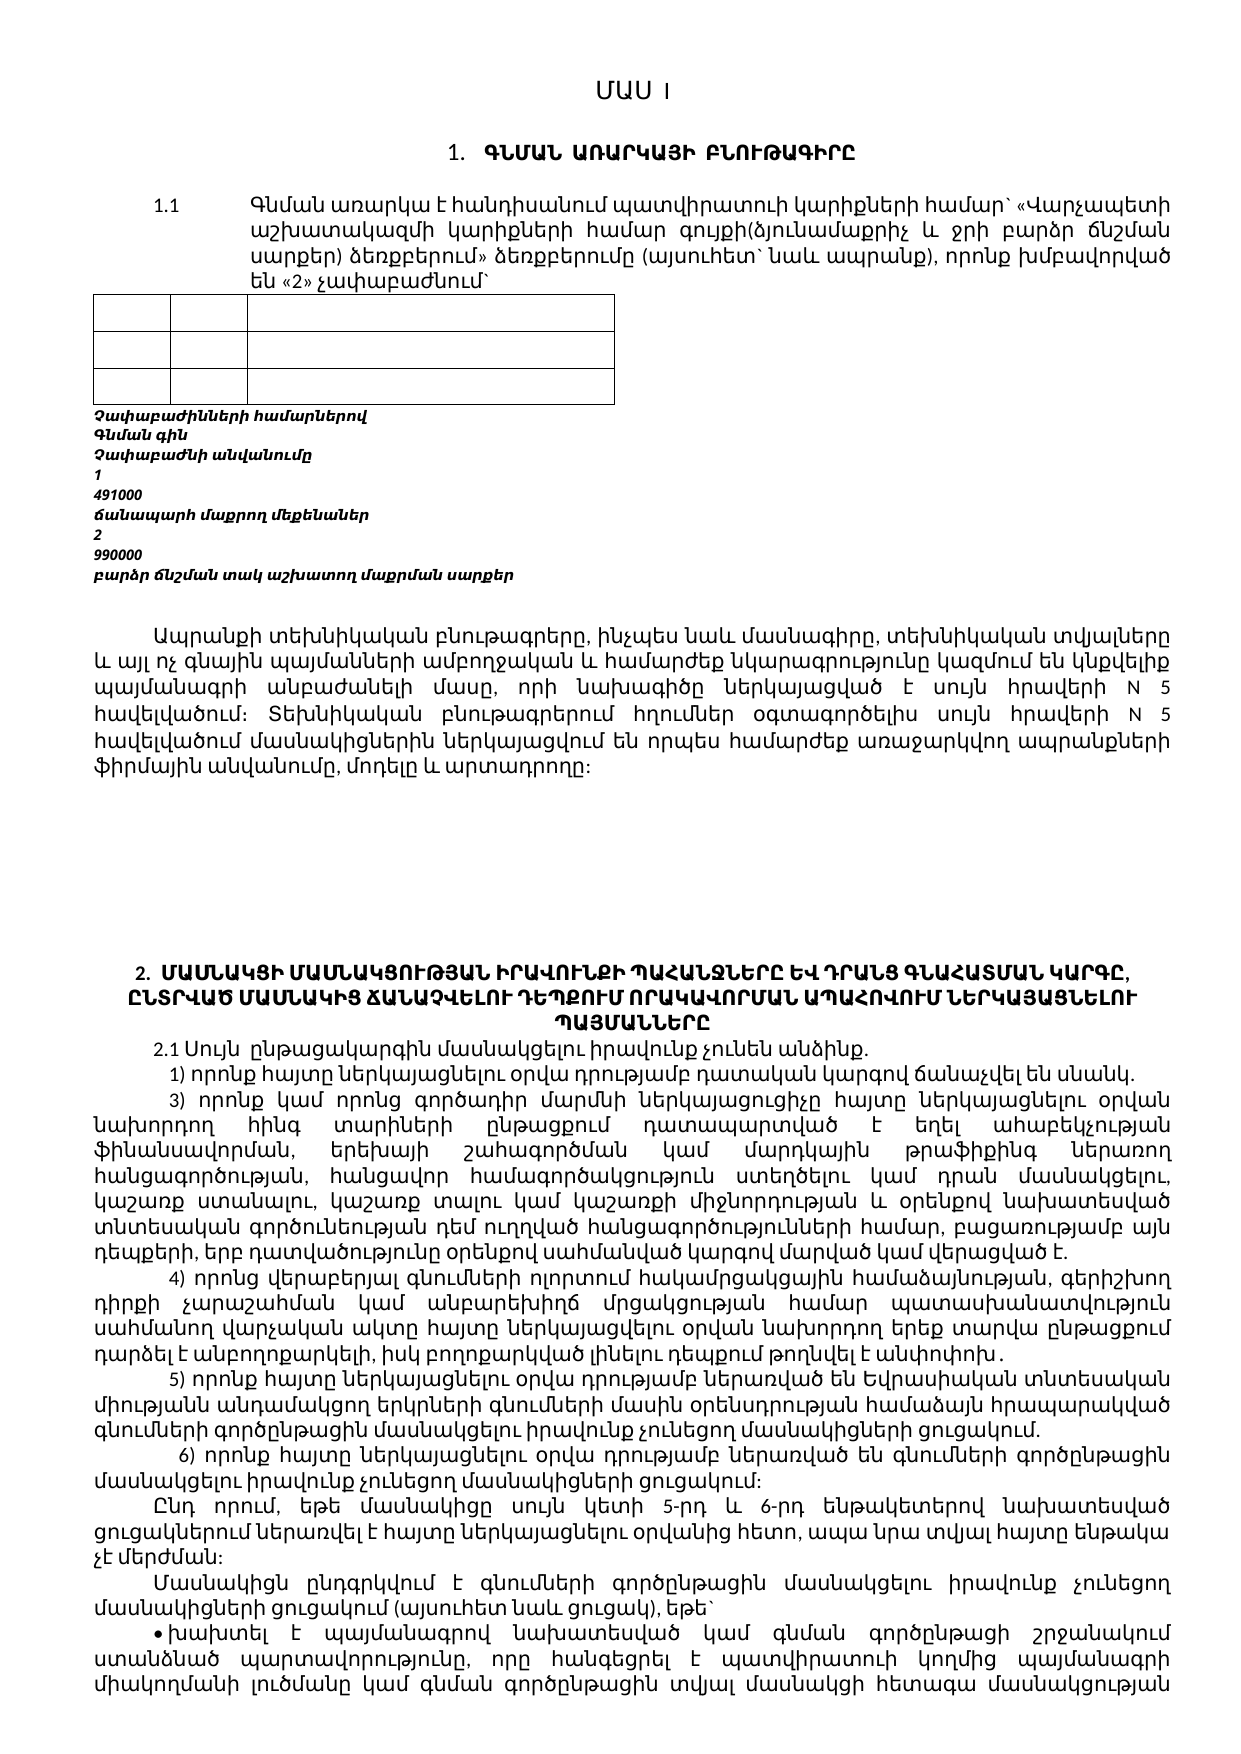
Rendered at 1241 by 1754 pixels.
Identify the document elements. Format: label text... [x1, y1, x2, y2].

text 5) որոնք հայտը ներկայացնելու օրվա դրությամբ ներառված են Եվրասիական տնտեսական միությանն անդամակցող երկրների գնումների մասին օրենսդրության համաձայն հրապարակված գնումների գործընթացին մասնակցելու իրավունք չունեցող մասնակիցների ցուցակում. [94, 1366, 1171, 1443]
list ԳՆՄԱՆ ԱՌԱՐԿԱՅԻ ԲՆՈՒԹԱԳԻՐԸ [131, 136, 1171, 167]
subtitle Գնման առարկա է հանդիսանում պատվիրատուի կարիքների համար` «Վարչապետի աշխատակազմի կարիքների համար գույքի(ձյունամաքրիչ և ջրի բարձր ճնշման սարքեր) ձեռքբերում» ձեռքբերումը (այսուհետ` նաև ապրանք), որոնք խմբավորված են «2» չափաբաժնում` [153, 192, 1171, 294]
text Մասնակիցն ընդգրկվում է գնումների գործընթացին մասնակցելու իրավունք չունեցող մասնակիցների ցուցակում (այսուհետ նաև ցուցակ), եթե` [94, 1570, 1171, 1621]
text 2.1 Սույն ընթացակարգին մասնակցելու իրավունք չունեն անձինք. [94, 1036, 1171, 1061]
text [94, 1621, 1171, 1697]
text 6) որոնք հայտը ներկայացնելու օրվա դրությամբ ներառված են գնումների գործընթացին մասնակցելու իրավունք չունեցող մասնակիցների ցուցակում: [94, 1443, 1171, 1493]
text 2. ՄԱՍՆԱԿՑԻ ՄԱՍՆԱԿՑՈՒԹՅԱՆ ԻՐԱՎՈՒՆՔԻ ՊԱՀԱՆՋՆԵՐԸ ԵՎ ԴՐԱՆՑ ԳՆԱՀԱՏՄԱՆ ԿԱՐԳԸ, ԸՆՏՐՎԱԾ ՄԱՍՆԱԿԻՑ ՃԱՆԱՉՎԵԼՈՒ ԴԵՊՔՈՒՄ ՈՐԱԿԱՎՈՐՄԱՆ ԱՊԱՀՈՎՈՒՄ ՆԵՐԿԱՅԱՑՆԵԼՈՒ ՊԱՅՄԱՆՆԵՐԸ [94, 960, 1171, 1036]
text Ընդ որում, եթե մասնակիցը սույն կետի 5-րդ և 6-րդ ենթակետերով նախատեսված ցուցակներում ներառվել է հայտը ներկայացնելու օրվանից հետո, ապա նրա տվյալ հայտը ենթակա չէ մերժման: [94, 1493, 1171, 1570]
text 1) որոնք հայտը ներկայացնելու օրվա դրությամբ դատական կարգով ճանաչվել են սնանկ. [94, 1061, 1171, 1087]
text ՄԱՍ I [94, 75, 1171, 106]
text Ապրանքի տեխնիկական բնութագրերը, ինչպես նաև մասնագիրը, տեխնիկական տվյալները և այլ ոչ գնային պայմանների ամբողջական և համարժեք նկարագրությունը կազմում են կնքվելիք պայմանագրի անբաժանելի մասը, որի նախագիծը ներկայացված է սույն հրավերի N 5 հավելվածում։ Տեխնիկական բնութագրերում հղումներ օգտագործելիս սույն հրավերի N 5 հավելվածում մասնակիցներին ներկայացվում են որպես համարժեք առաջարկվող ապրանքների ֆիրմային անվանումը, մոդելը և արտադրողը: [94, 623, 1171, 779]
text 4) որոնց վերաբերյալ գնումների ոլորտում հակամրցակցային համաձայնության, գերիշխող դիրքի չարաշահման կամ անբարեխիղճ մրցակցության համար պատասխանատվություն սահմանող վարչական ակտը հայտը ներկայացվելու օրվան նախորդող երեք տարվա ընթացքում դարձել է անբողոքարկելի, իսկ բողոքարկված լինելու դեպքում թողնվել է անփոփոխ․ [94, 1265, 1171, 1366]
text 3) որոնք կամ որոնց գործադիր մարմնի ներկայացուցիչը հայտը ներկայացնելու օրվան նախորդող հինգ տարիների ընթացքում դատապարտված է եղել ահաբեկչության ֆինանսավորման, երեխայի շահագործման կամ մարդկային թրաֆիքինգ ներառող հանցագործության, հանցավոր համագործակցություն ստեղծելու կամ դրան մասնակցելու, կաշառք ստանալու, կաշառք տալու կամ կաշառքի միջնորդության և օրենքով նախատեսված տնտեսական գործունեության դեմ ուղղված հանցագործությունների համար, բացառությամբ այն դեպքերի, երբ դատվածությունը օրենքով սահմանված կարգով մարված կամ վերացված է. [94, 1087, 1171, 1265]
